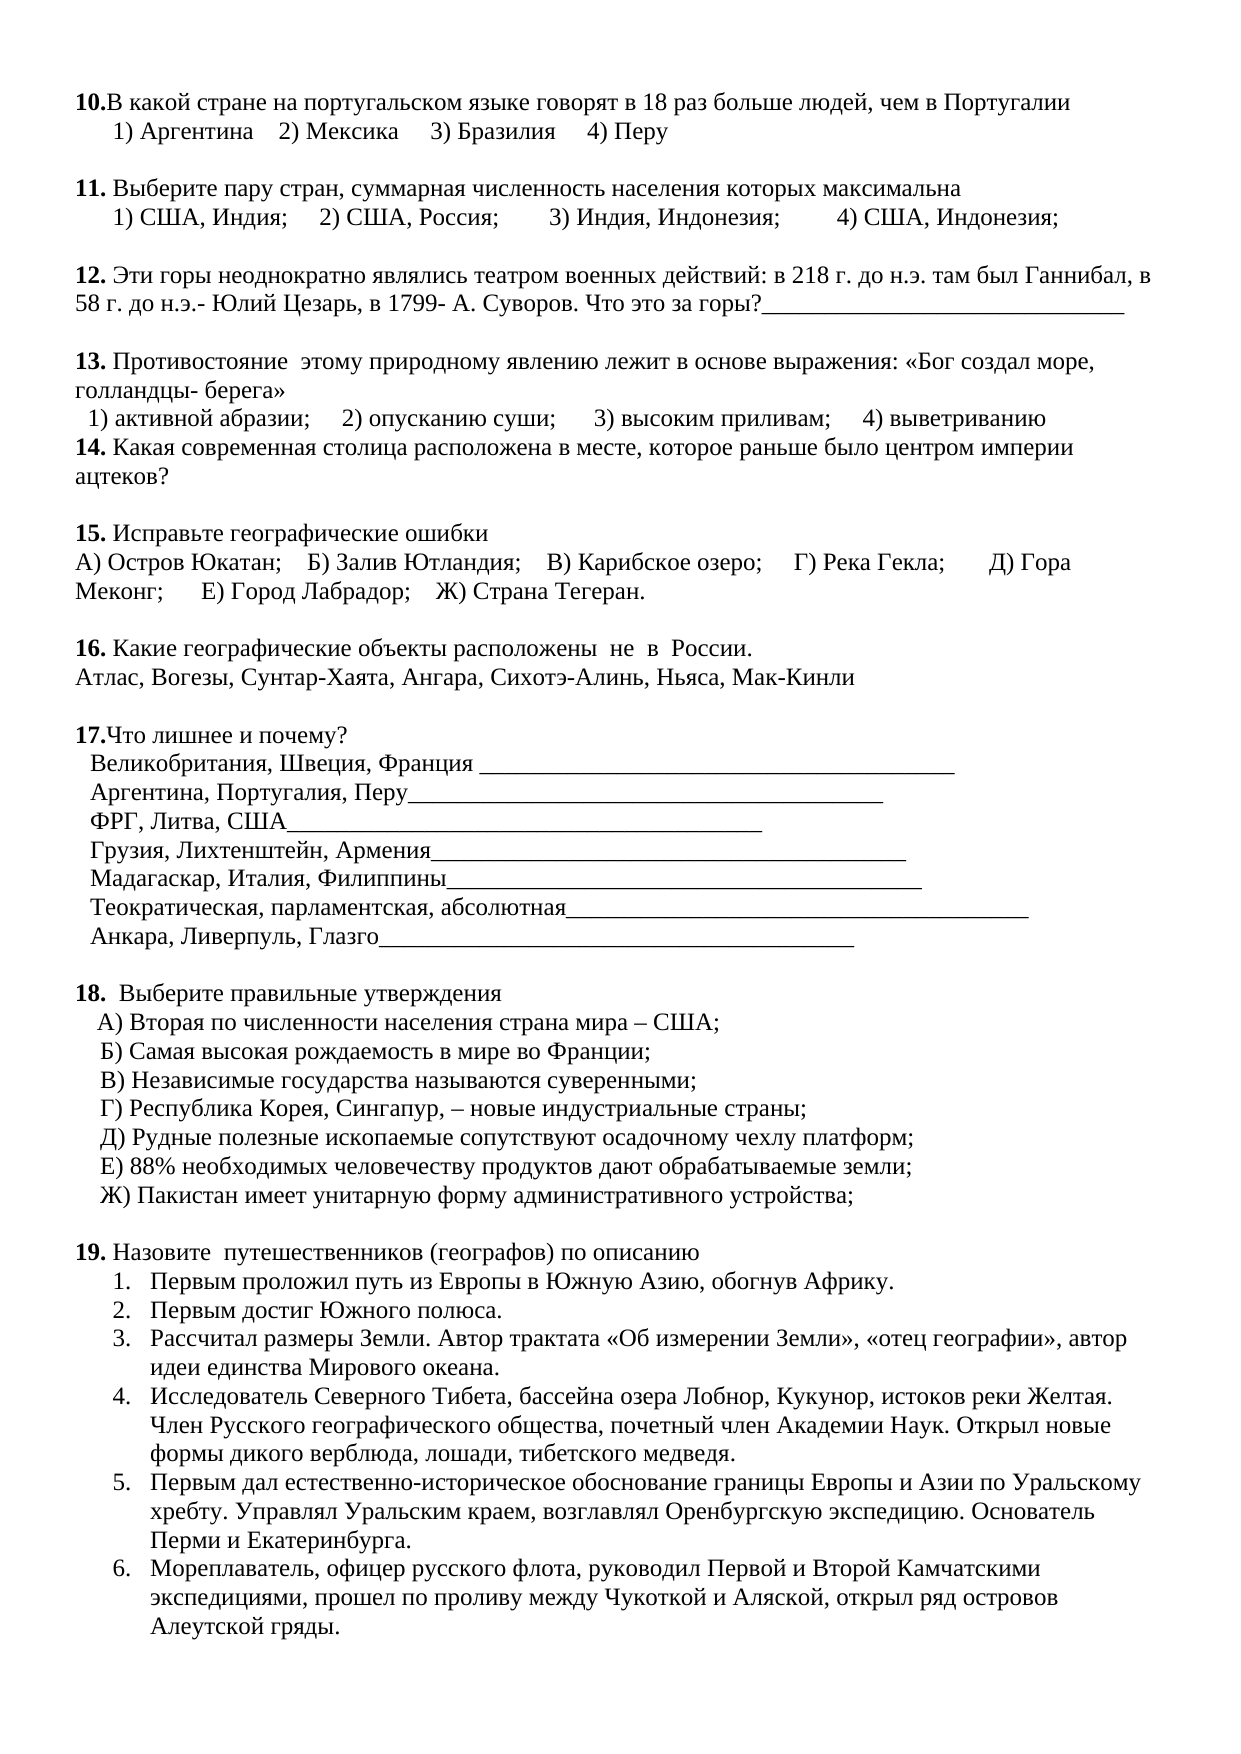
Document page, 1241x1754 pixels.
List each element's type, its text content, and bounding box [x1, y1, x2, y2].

text 13. Противостояние этому природному явлению лежит в основе выражения: «Бог создал море, голландцы- берега» [75, 346, 1165, 403]
list Первым достиг Южного полюса. [112, 1295, 1165, 1323]
text 1) активной абразии; 2) опусканию суши; 3) высоким приливам; 4) выветриванию [75, 403, 1165, 432]
text Анкара, Ливерпуль, Глазго______________________________________ [90, 921, 1165, 950]
text А) Остров Юкатан; Б) Залив Ютландия; В) Карибское озеро; Г) Река Гекла; Д) Гора Меконг; Е) Город Лабрадор; Ж) Страна Тегеран. [75, 547, 1165, 605]
text Мадагаскар, Италия, Филиппины______________________________________ [90, 863, 1165, 892]
text 19. Назовите путешественников (географов) по описанию [75, 1237, 1165, 1266]
text 17.Что лишнее и почему? [75, 720, 1165, 748]
text 1) США, Индия; 2) США, Россия; 3) Индия, Индонезия; 4) США, Индонезия; [112, 202, 1165, 231]
text ФРГ, Литва, США______________________________________ [90, 806, 1165, 835]
list Рассчитал размеры Земли. Автор трактата «Об измерении Земли», «отец географии», автор идеи единства Мирового океана. [112, 1323, 1165, 1381]
text Е) 88% необходимых человечеству продуктов дают обрабатываемые земли; [75, 1151, 1165, 1180]
text 14. Какая современная столица расположена в месте, которое раньше было центром империи ацтеков? [75, 432, 1165, 490]
text Грузия, Лихтенштейн, Армения______________________________________ [90, 835, 1165, 863]
text 11. Выберите пару стран, суммарная численность населения которых максимальна [75, 173, 1165, 202]
text 12. Эти горы неоднократно являлись театром военных действий: в . до н.э. там был Ганнибал, в . до н.э.- Юлий Цезарь, в 1799- А. Суворов. Что это за горы?_____________________________ [75, 260, 1165, 317]
list Первым проложил путь из Европы в Южную Азию, обогнув Африку. [112, 1266, 1165, 1295]
list Мореплаватель, офицер русского флота, руководил Первой и Второй Камчатскими экспедициями, прошел по проливу между Чукоткой и Аляской, открыл ряд островов Алеутской гряды. [112, 1553, 1165, 1640]
text Ж) Пакистан имеет унитарную форму административного устройства; [75, 1180, 1165, 1208]
text 10.В какой стране на португальском языке говорят в 18 раз больше людей, чем в Португалии [75, 87, 1165, 116]
text Б) Самая высокая рождаемость в мире во Франции; [75, 1036, 1165, 1065]
text Д) Рудные полезные ископаемые сопутствуют осадочному чехлу платформ; [75, 1122, 1165, 1151]
text Г) Республика Корея, Сингапур, – новые индустриальные страны; [75, 1093, 1165, 1122]
text В) Независимые государства называются суверенными; [75, 1065, 1165, 1093]
text 18. Выберите правильные утверждения [75, 978, 1165, 1007]
list Исследователь Северного Тибета, бассейна озера Лобнор, Кукунор, истоков реки Желтая. Член Русского географического общества, почетный член Академии Наук. Открыл новые формы дикого верблюда, лошади, тибетского медведя. [112, 1381, 1165, 1467]
text 16. Какие географические объекты расположены не в России. [75, 633, 1165, 662]
text А) Вторая по численности населения страна мира – США; [97, 1007, 1165, 1036]
text Аргентина, Португалия, Перу______________________________________ [90, 777, 1165, 806]
text Атлас, Вогезы, Сунтар-Хаята, Ангара, Сихотэ-Алинь, Ньяса, Мак-Кинли [75, 662, 1165, 691]
text Великобритания, Швеция, Франция ______________________________________ [90, 748, 1165, 777]
text 1) Аргентина 2) Мексика 3) Бразилия 4) Перу [112, 116, 1165, 145]
text Теократическая, парламентская, абсолютная_____________________________________ [90, 892, 1165, 921]
text 15. Исправьте географические ошибки [75, 518, 1165, 547]
list Первым дал естественно-историческое обоснование границы Европы и Азии по Уральскому хребту. Управлял Уральским краем, возглавлял Оренбургскую экспедицию. Основатель Перми и Екатеринбурга. [112, 1467, 1165, 1553]
